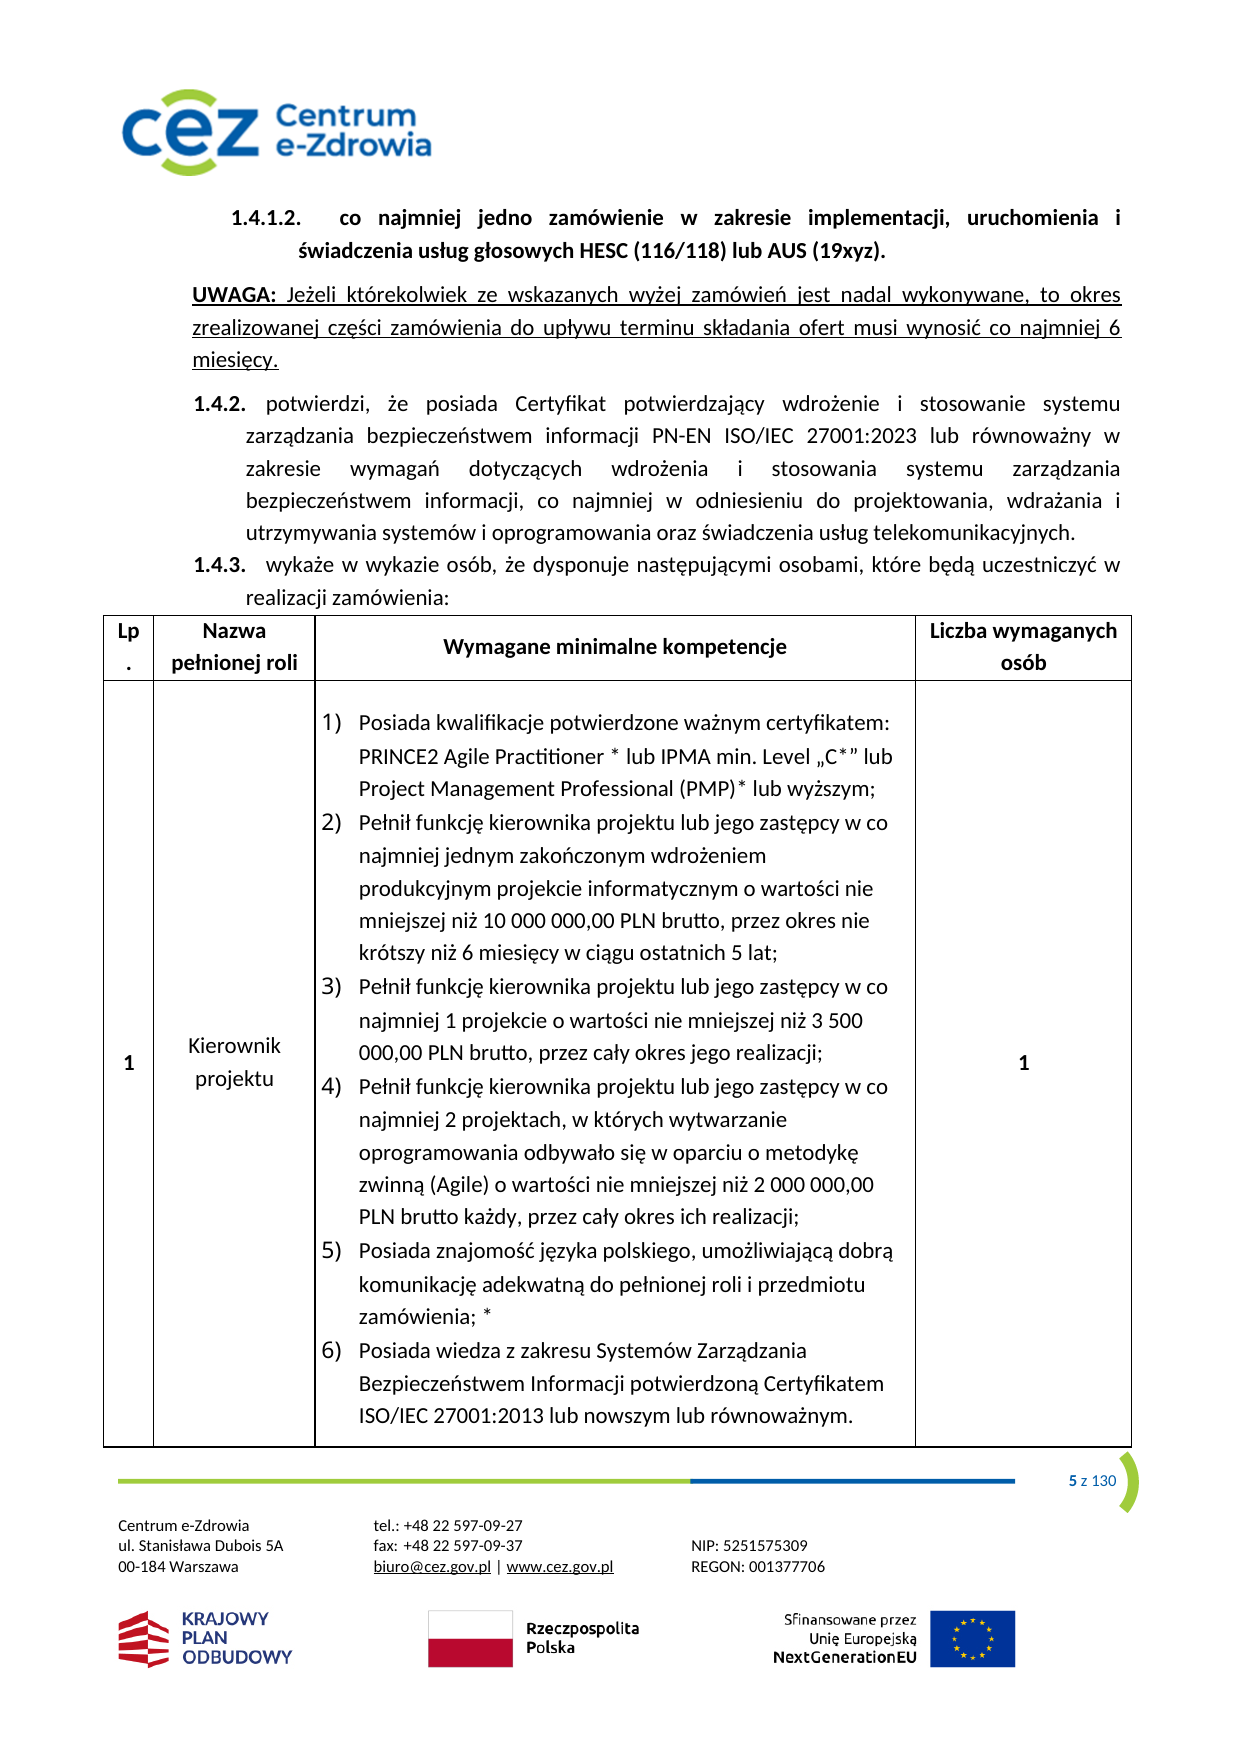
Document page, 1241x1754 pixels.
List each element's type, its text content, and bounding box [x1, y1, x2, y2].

table_cell 1 [104, 681, 153, 1446]
table_header Liczba wymaganych osób [916, 616, 1131, 680]
table_cell 1 [916, 681, 1131, 1446]
picture [753, 1591, 1034, 1686]
picture [1117, 1449, 1141, 1515]
list UWAGA: Jeżeli którekolwiek ze wskazanych wyżej zamówień jest nadal wykonywane, to okres zrealizowanej części zamówienia do upływu terminu składania ofert musi wynosić co najmniej 6 miesięcy. [192, 338, 1122, 373]
table_header Nazwa pełnionej roli [154, 616, 314, 680]
list wykaże w wykazie osób, że dysponuje następującymi osobami, które będą uczestniczyć w realizacji zamówienia: [193, 550, 1122, 611]
list UWAGA: Jeżeli którekolwiek ze wskazanych wyżej zamówień jest nadal wykonywane, to okres zrealizowanej części zamówienia do upływu terminu składania ofert musi wynosić co najmniej 6 miesięcy. [192, 306, 1122, 337]
table_cell Posiada kwalifikacje potwierdzone ważnym certyfikatem: PRINCE2 Agile Practitioner * lub IPMA min. Level „C*” lub Project Management Professional (PMP)* lub wyższym; Pełnił funkcję kierownika projektu lub jego zastępcy w co najmniej jednym zakończonym wdrożeniem produkcyjnym projekcie informatycznym o wartości nie mniejszej niż 10 000 000,00 PLN brutto, przez okres nie krótszy niż 6 miesięcy w ciągu ostatnich 5 lat; Pełnił funkcję kierownika projektu lub jego zastępcy w co najmniej 1 projekcie o wartości nie mniejszej niż 3 500 000,00 PLN brutto, przez cały okres jego realizacji; Pełnił funkcję kierownika projektu lub jego zastępcy w co najmniej 2 projektach, w których wytwarzanie oprogramowania odbywało się w oparciu o metodykę zwinną (Agile) o wartości nie mniejszej niż 2 000 000,00 PLN brutto każdy, przez cały okres ich realizacji; Posiada znajomość języka polskiego, umożliwiającą dobrą komunikację adekwatną do pełnionej roli i przedmiotu zamówienia; * Posiada wiedza z zakresu Systemów Zarządzania Bezpieczeństwem Informacji potwierdzoną Certyfikatem ISO/IEC 27001:2013 lub nowszym lub równoważnym. [316, 681, 915, 1446]
list UWAGA: Jeżeli którekolwiek ze wskazanych wyżej zamówień jest nadal wykonywane, to okres zrealizowanej części zamówienia do upływu terminu składania ofert musi wynosić co najmniej 6 miesięcy. [192, 280, 1122, 304]
list co najmniej jedno zamówienie w zakresie implementacji, uruchomienia i świadczenia usług głosowych HESC (116/118) lub AUS (19xyz). [231, 203, 1122, 264]
picture [99, 1591, 308, 1687]
table_cell Kierownik projektu [154, 681, 314, 1446]
picture [405, 1591, 656, 1686]
list potwierdzi, że posiada Certyfikat potwierdzający wdrożenie i stosowanie systemu zarządzania bezpieczeństwem informacji PN-EN ISO/IEC 27001:2023 lub równoważny w zakresie wymagań dotyczących wdrożenia i stosowania systemu zarządzania bezpieczeństwem informacji, co najmniej w odniesieniu do projektowania, wdrażania i utrzymywania systemów i oprogramowania oraz świadczenia usług telekomunikacyjnych. [193, 389, 1122, 546]
table_header Lp. [104, 616, 153, 680]
table_header Wymagane minimalne kompetencje [316, 616, 915, 680]
picture [118, 88, 435, 176]
